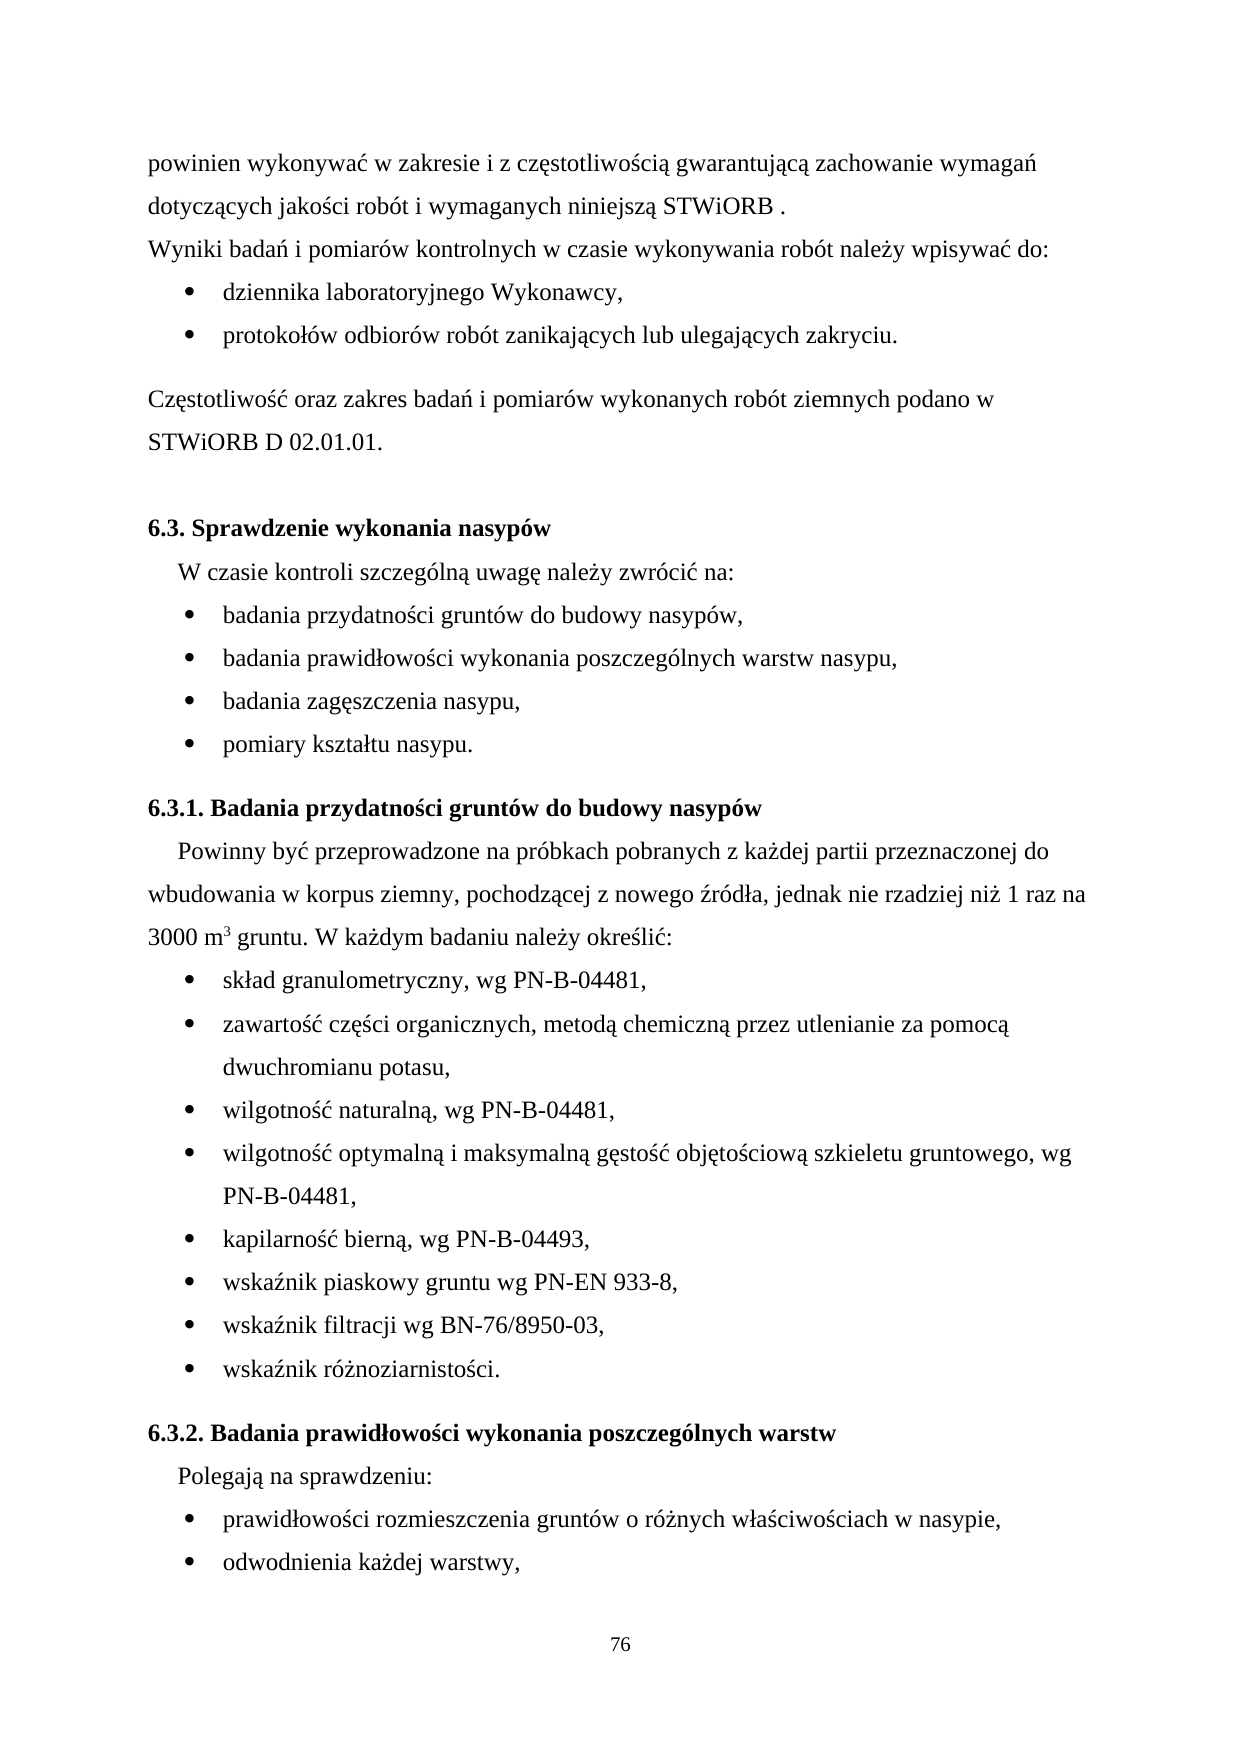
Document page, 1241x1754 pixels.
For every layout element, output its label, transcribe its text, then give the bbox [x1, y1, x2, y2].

list prawidłowości rozmieszczenia gruntów o różnych właściwościach w nasypie, [185, 1504, 1093, 1533]
list badania zagęszczenia nasypu, [185, 686, 1093, 715]
list odwodnienia każdej warstwy, [185, 1547, 1093, 1576]
list skład granulometryczny, wg PN-B-04481, [185, 966, 1093, 994]
text Polegają na sprawdzeniu: [148, 1461, 1093, 1489]
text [148, 148, 1093, 219]
text Częstotliwość oraz zakres badań i pomiarów wykonanych robót ziemnych podano w STWiORB D 02.01.01. [148, 384, 1093, 456]
list wskaźnik piaskowy gruntu wg PN-EN 933-8, [185, 1267, 1093, 1296]
list dziennika laboratoryjnego Wykonawcy, [185, 277, 1093, 306]
text 6.3.2. Badania prawidłowości wykonania poszczególnych warstw [148, 1418, 1093, 1446]
list wilgotność optymalną i maksymalną gęstość objętościową szkieletu gruntowego, wg PN-B-04481, [185, 1138, 1093, 1210]
text Powinny być przeprowadzone na próbkach pobranych z każdej partii przeznaczonej do wbudowania w korpus ziemny, pochodzącej z nowego źródła, jednak nie rzadziej niż 1 raz na 3000 m3 gruntu. W każdym badaniu należy określić: [148, 836, 1093, 951]
list zawartość części organicznych, metodą chemiczną przez utlenianie za pomocą dwuchromianu potasu, [185, 1009, 1093, 1081]
text Wyniki badań i pomiarów kontrolnych w czasie wykonywania robót należy wpisywać do: [148, 234, 1093, 263]
text 6.3. Sprawdzenie wykonania nasypów [148, 513, 1093, 542]
list pomiary kształtu nasypu. [185, 729, 1093, 758]
text W czasie kontroli szczególną uwagę należy zwrócić na: [148, 557, 1093, 585]
text 6.3.1. Badania przydatności gruntów do budowy nasypów [148, 793, 1093, 822]
list kapilarność bierną, wg PN-B-04493, [185, 1224, 1093, 1253]
list badania prawidłowości wykonania poszczególnych warstw nasypu, [185, 643, 1093, 672]
list badania przydatności gruntów do budowy nasypów, [185, 600, 1093, 628]
list wilgotność naturalną, wg PN-B-04481, [185, 1095, 1093, 1124]
list wskaźnik różnoziarnistości. [185, 1354, 1093, 1382]
list protokołów odbiorów robót zanikających lub ulegających zakryciu. [185, 320, 1093, 349]
list wskaźnik filtracji wg BN-76/8950-03, [185, 1311, 1093, 1339]
